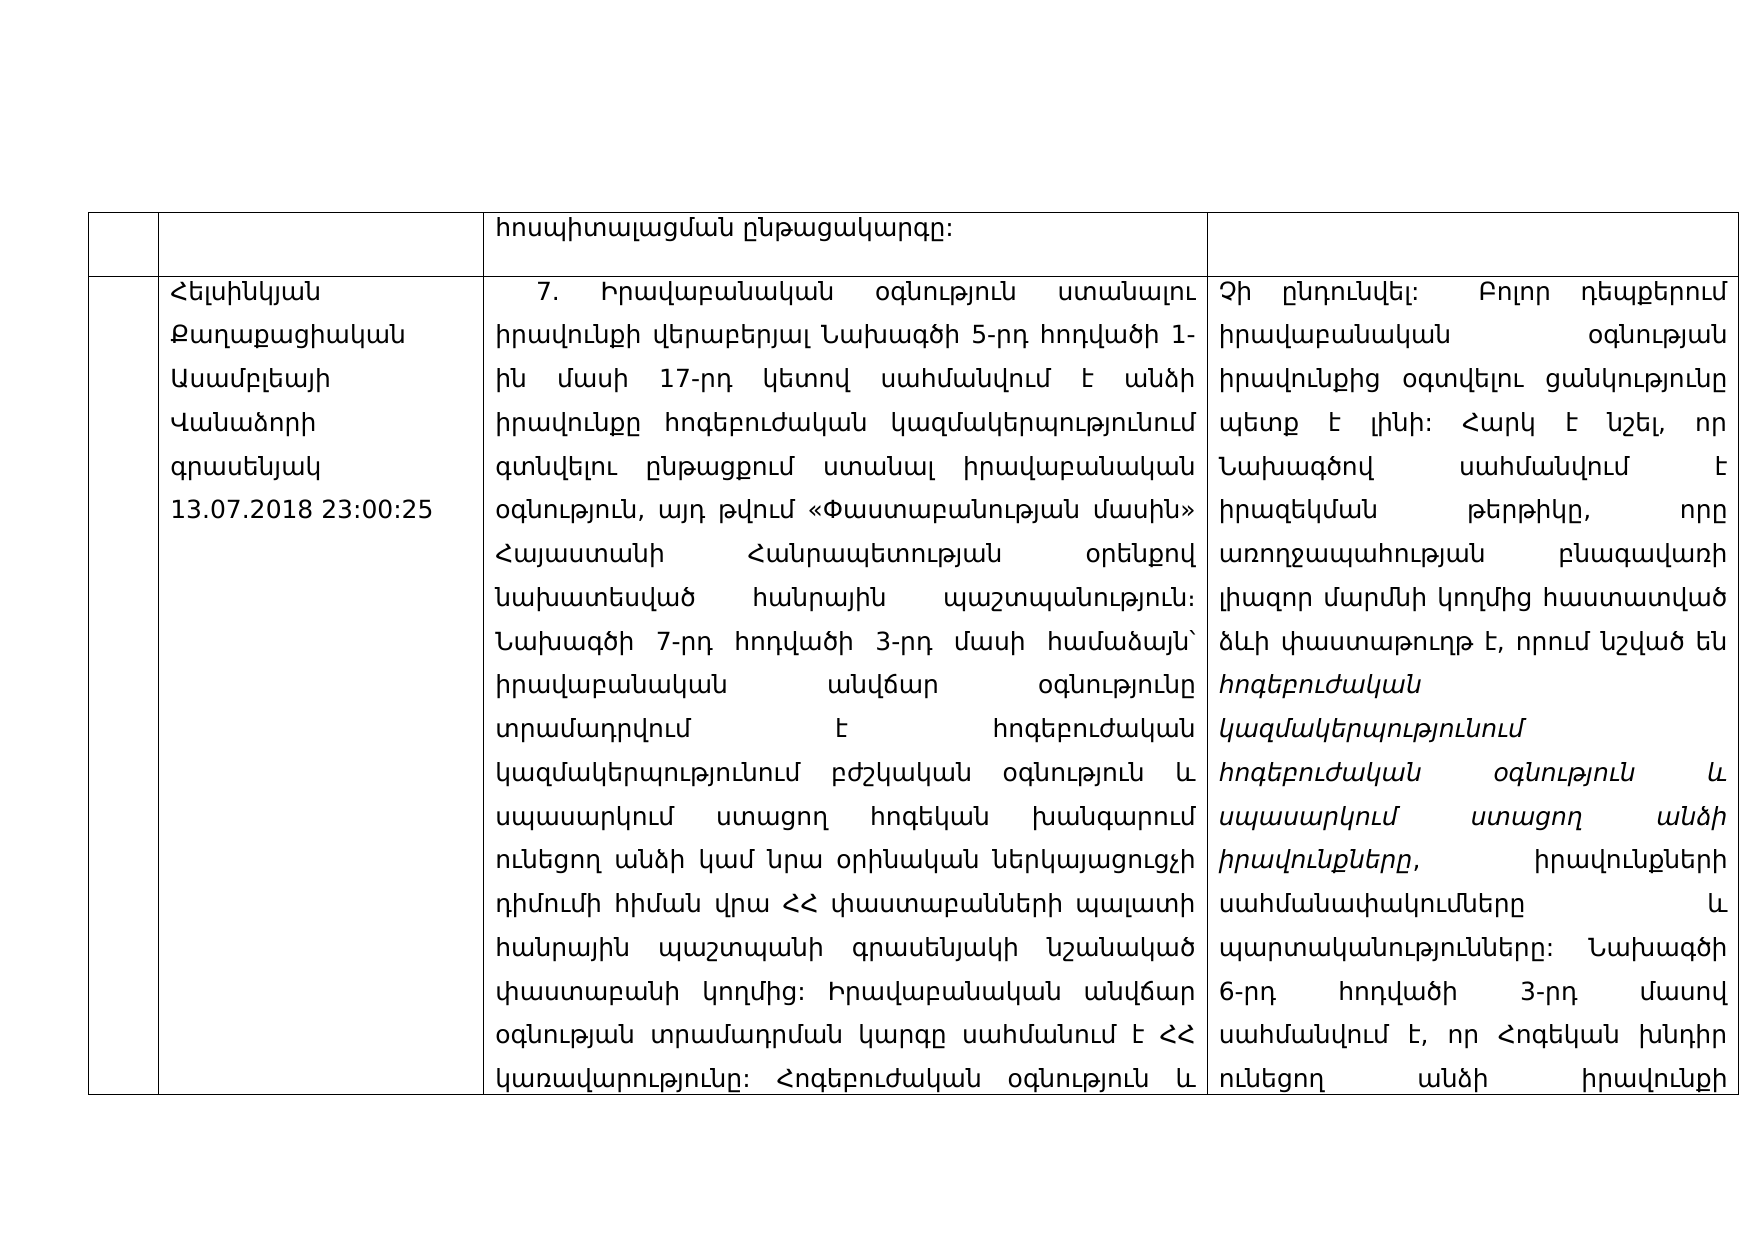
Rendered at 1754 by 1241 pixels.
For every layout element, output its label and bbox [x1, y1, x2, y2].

table_cell [1208, 277, 1738, 1094]
table_cell [484, 277, 1207, 1094]
table_cell [1208, 213, 1738, 276]
table_cell [159, 277, 483, 1094]
table_cell [159, 213, 483, 276]
table_cell [89, 277, 158, 1094]
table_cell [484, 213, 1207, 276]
table_cell [89, 213, 158, 276]
